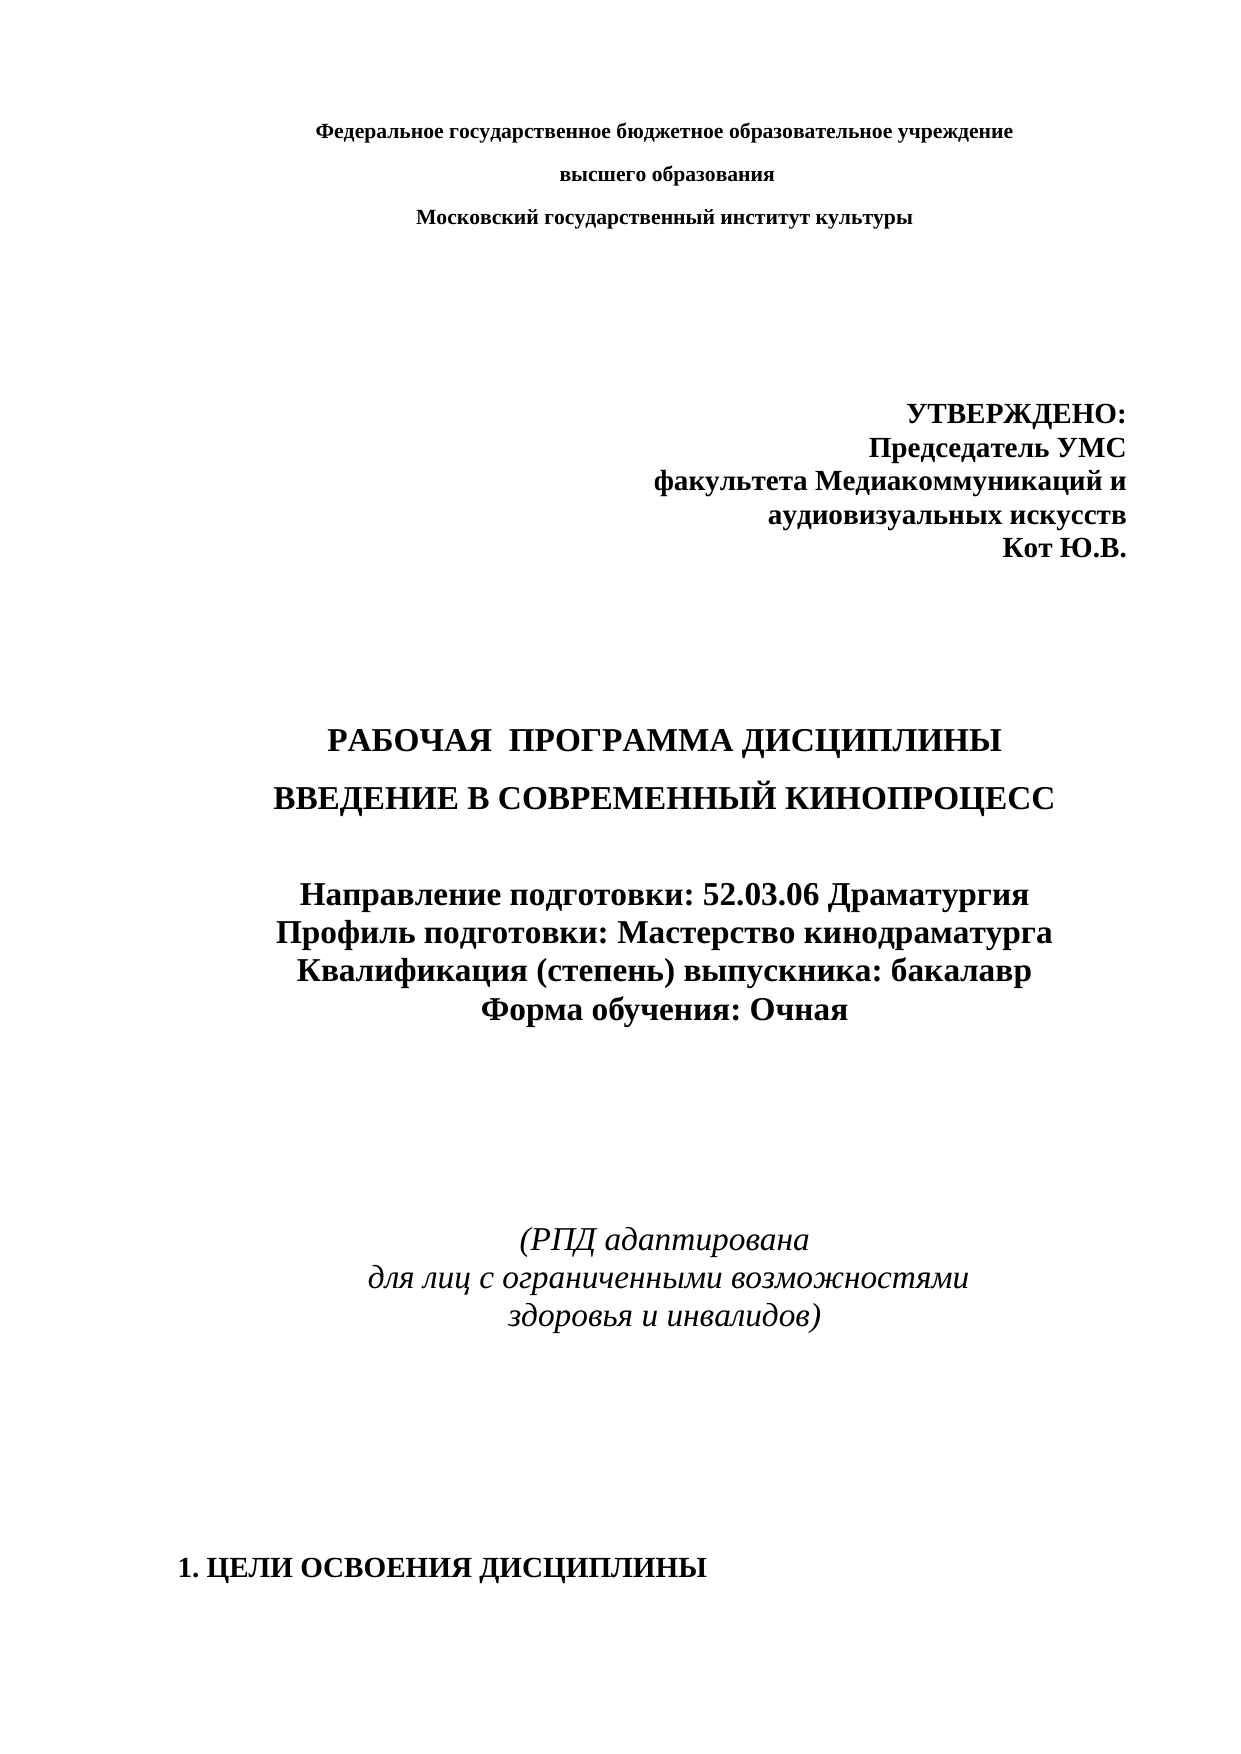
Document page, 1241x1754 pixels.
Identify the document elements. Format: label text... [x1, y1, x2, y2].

text Профиль подготовки: Мастерство кинодраматурга [177, 912, 1152, 951]
text Федеральное государственное бюджетное образовательное учреждение [177, 118, 1152, 161]
text Форма обучения: Очная [177, 989, 1152, 1027]
text высшего образования [177, 161, 1152, 204]
text Московский государственный институт культуры [177, 204, 1152, 247]
text (РПД адаптирована [177, 1219, 1152, 1257]
text 1. ЦЕЛИ ОСВОЕНИЯ ДИСЦИПЛИНЫ [177, 1550, 1152, 1583]
text РАБОЧАЯ ПРОГРАММА ДИСЦИПЛИНЫ [177, 721, 1152, 759]
text ВВЕДЕНИЕ В СОВРЕМЕННЫЙ КИНОПРОЦЕСС [177, 778, 1152, 817]
text для лиц с ограниченными возможностями [177, 1257, 1152, 1296]
text Направление подготовки: 52.03.06 Драматургия [177, 874, 1152, 912]
text здоровья и инвалидов) [177, 1296, 1152, 1334]
text Квалификация (степень) выпускника: бакалавр [177, 951, 1152, 989]
